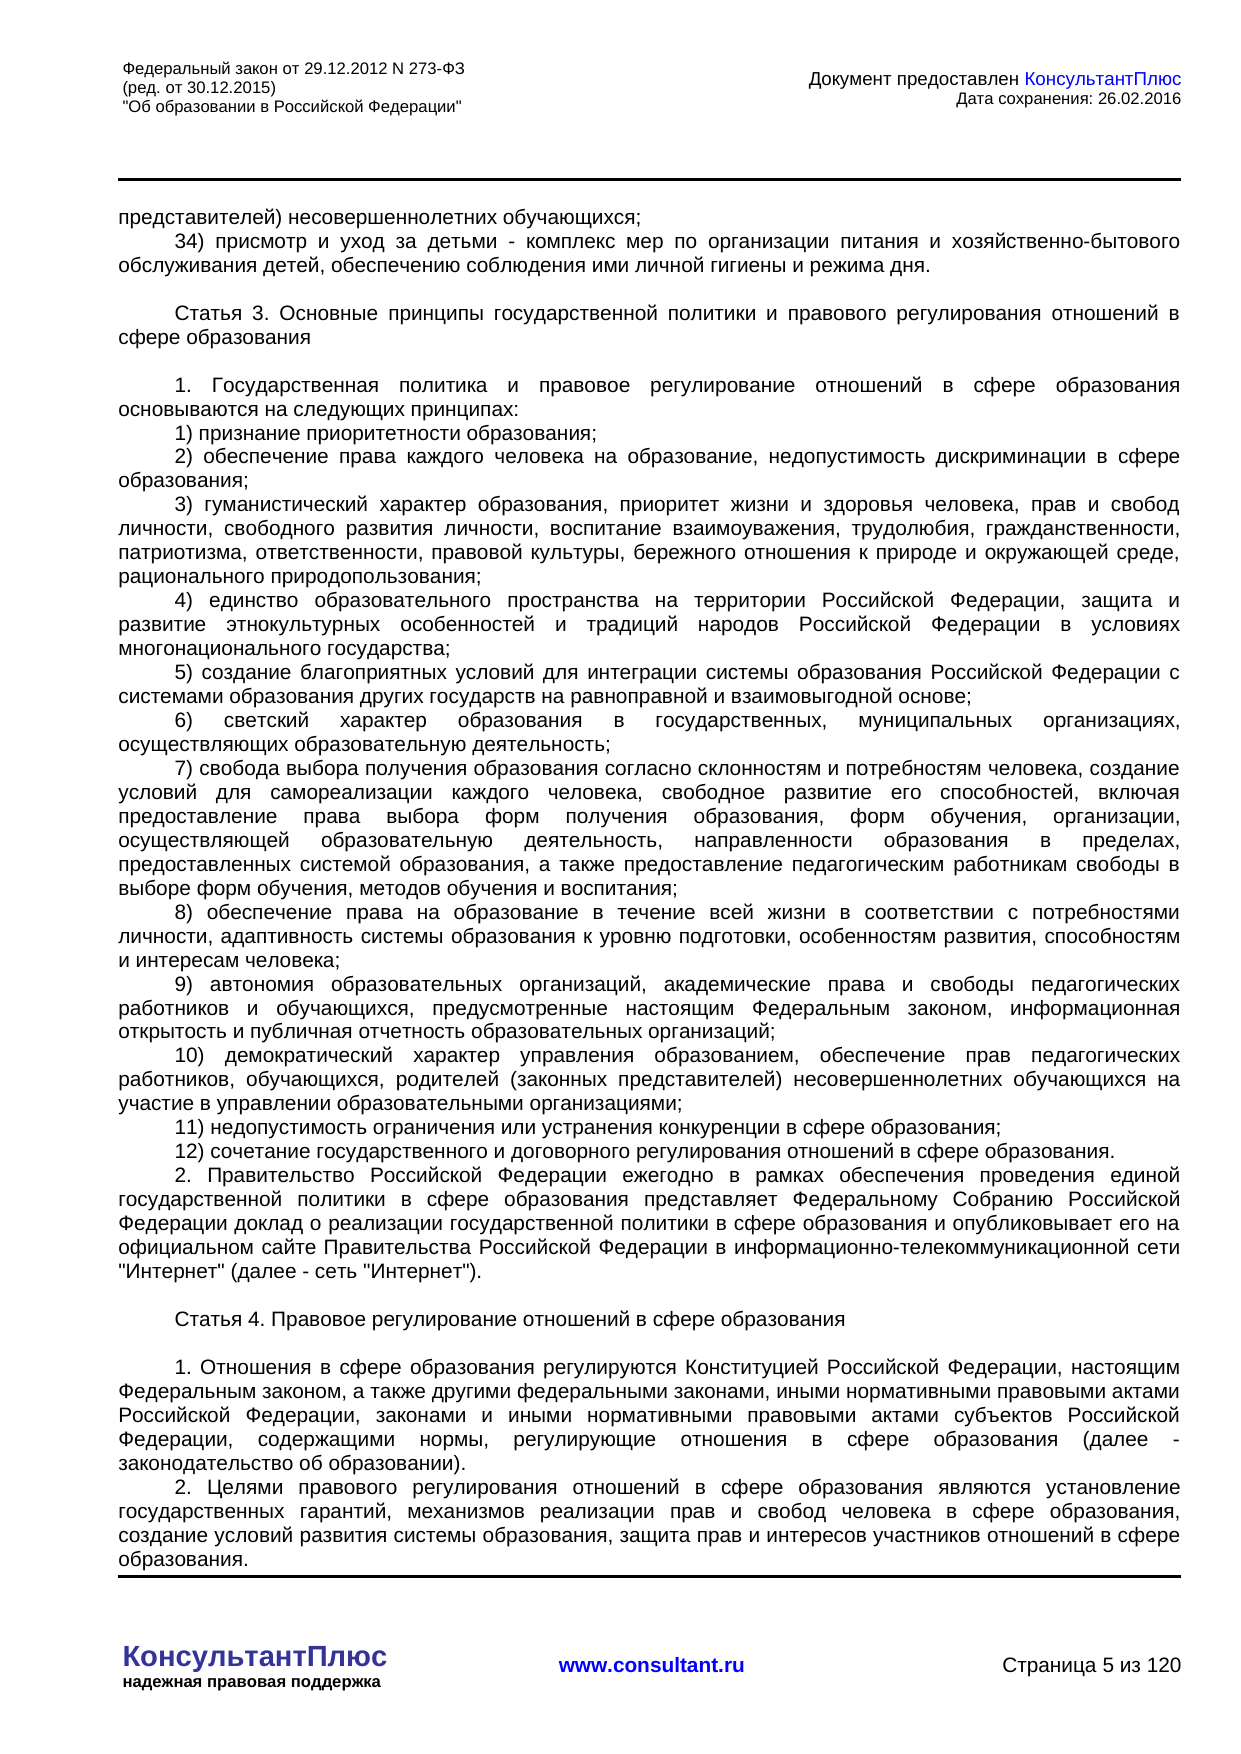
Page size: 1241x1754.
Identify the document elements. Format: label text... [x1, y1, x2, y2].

text 10) демократический характер управления образованием, обеспечение прав педагогических работников, обучающихся, родителей (законных представителей) несовершеннолетних обучающихся на участие в управлении образовательными организациями; [118, 1043, 1181, 1115]
text 2) обеспечение права каждого человека на образование, недопустимость дискриминации в сфере образования; [118, 444, 1181, 492]
text 7) свобода выбора получения образования согласно склонностям и потребностям человека, создание условий для самореализации каждого человека, свободное развитие его способностей, включая предоставление права выбора форм получения образования, форм обучения, организации, осуществляющей образовательную деятельность, направленности образования в пределах, предоставленных системой образования, а также предоставление педагогическим работникам свободы в выборе форм обучения, методов обучения и воспитания; [118, 756, 1181, 899]
text 1) признание приоритетности образования; [118, 420, 1181, 444]
text 9) автономия образовательных организаций, академические права и свободы педагогических работников и обучающихся, предусмотренные настоящим Федеральным законом, информационная открытость и публичная отчетность образовательных организаций; [118, 971, 1181, 1043]
text 11) недопустимость ограничения или устранения конкуренции в сфере образования; [118, 1115, 1181, 1139]
text 3) гуманистический характер образования, приоритет жизни и здоровья человека, прав и свобод личности, свободного развития личности, воспитание взаимоуважения, трудолюбия, гражданственности, патриотизма, ответственности, правовой культуры, бережного отношения к природе и окружающей среде, рационального природопользования; [118, 492, 1181, 588]
text 5) создание благоприятных условий для интеграции системы образования Российской Федерации с системами образования других государств на равноправной и взаимовыгодной основе; [118, 660, 1181, 708]
text 4) единство образовательного пространства на территории Российской Федерации, защита и развитие этнокультурных особенностей и традиций народов Российской Федерации в условиях многонационального государства; [118, 588, 1181, 660]
text 12) сочетание государственного и договорного регулирования отношений в сфере образования. [118, 1139, 1181, 1163]
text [118, 205, 1181, 229]
text 6) светский характер образования в государственных, муниципальных организациях, осуществляющих образовательную деятельность; [118, 708, 1181, 756]
text 2. Правительство Российской Федерации ежегодно в рамках обеспечения проведения единой государственной политики в сфере образования представляет Федеральному Собранию Российской Федерации доклад о реализации государственной политики в сфере образования и опубликовывает его на официальном сайте Правительства Российской Федерации в информационно-телекоммуникационной сети "Интернет" (далее - сеть "Интернет"). [118, 1163, 1181, 1283]
text 1. Отношения в сфере образования регулируются Конституцией Российской Федерации, настоящим Федеральным законом, а также другими федеральными законами, иными нормативными правовыми актами Российской Федерации, законами и иными нормативными правовыми актами субъектов Российской Федерации, содержащими нормы, регулирующие отношения в сфере образования (далее - законодательство об образовании). [118, 1355, 1181, 1474]
text Статья 4. Правовое регулирование отношений в сфере образования [118, 1307, 1181, 1331]
text 34) присмотр и уход за детьми - комплекс мер по организации питания и хозяйственно-бытового обслуживания детей, обеспечению соблюдения ими личной гигиены и режима дня. [118, 229, 1181, 277]
text 8) обеспечение права на образование в течение всей жизни в соответствии с потребностями личности, адаптивность системы образования к уровню подготовки, особенностям развития, способностям и интересам человека; [118, 899, 1181, 971]
text 1. Государственная политика и правовое регулирование отношений в сфере образования основываются на следующих принципах: [118, 372, 1181, 420]
text Статья 3. Основные принципы государственной политики и правового регулирования отношений в сфере образования [118, 301, 1181, 348]
text 2. Целями правового регулирования отношений в сфере образования являются установление государственных гарантий, механизмов реализации прав и свобод человека в сфере образования, создание условий развития системы образования, защита прав и интересов участников отношений в сфере образования. [118, 1474, 1181, 1570]
